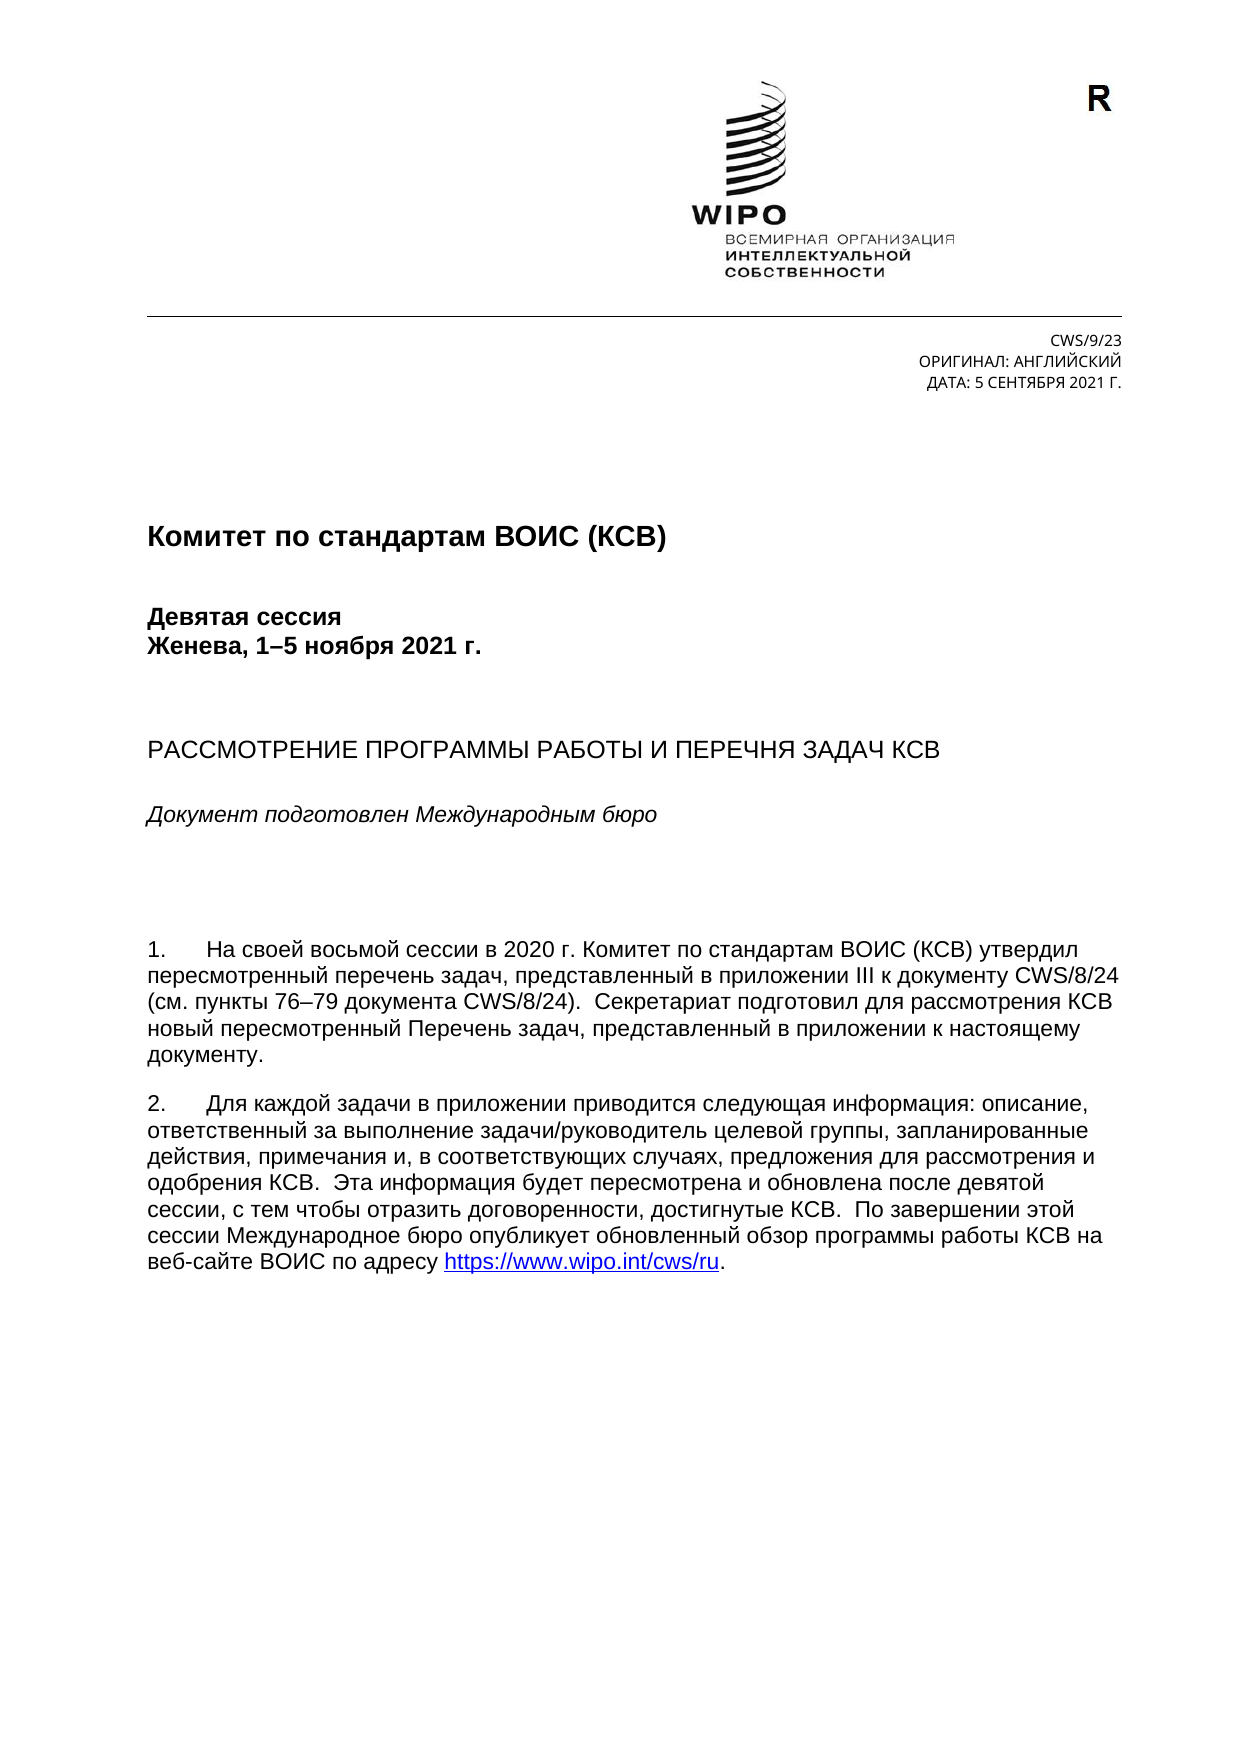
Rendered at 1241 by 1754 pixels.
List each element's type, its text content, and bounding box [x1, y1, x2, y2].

text На своей восьмой сессии в 2020 г. Комитет по стандартам ВОИС (КСВ) утвердил пересмотренный перечень задач, представленный в приложении III к документу CWS/8/24 (см. пункты 76–79 документа CWS/8/24). Секретариат подготовил для рассмотрения КСВ новый пересмотренный Перечень задач, представленный в приложении к настоящему документу. [147, 936, 1122, 1067]
text РАССМОТРЕНИЕ ПРОГРАММЫ РАБОТЫ И ПЕРЕЧНЯ ЗАДАЧ КСВ [147, 734, 1122, 763]
text Документ подготовлен Международным бюро [147, 801, 1122, 827]
text Для каждой задачи в приложении приводится следующая информация: описание, ответственный за выполнение задачи/руководитель целевой группы, запланированные действия, примечания и, в соответствующих случаях, предложения для рассмотрения и одобрения КСВ. Эта информация будет пересмотрена и обновлена после девятой сессии, с тем чтобы отразить договоренности, достигнутые КСВ. По завершении этой сессии Международное бюро опубликует обновленный обзор программы работы КСВ на веб-сайте ВОИС по адресу https://www.wipo.int/cws/ru. [147, 1090, 1122, 1275]
text Девятая сессия [147, 602, 1122, 631]
text дата: 5 сентября 2021 г. [147, 372, 1122, 393]
subtitle Комитет по стандартам ВОИС (КСВ) [147, 518, 1122, 552]
text CWs/9/23 [147, 330, 1122, 351]
picture [667, 58, 1122, 294]
text Женева, 1–5 ноября 2021 г. [147, 631, 1122, 659]
text оригинал: английский [147, 351, 1122, 372]
